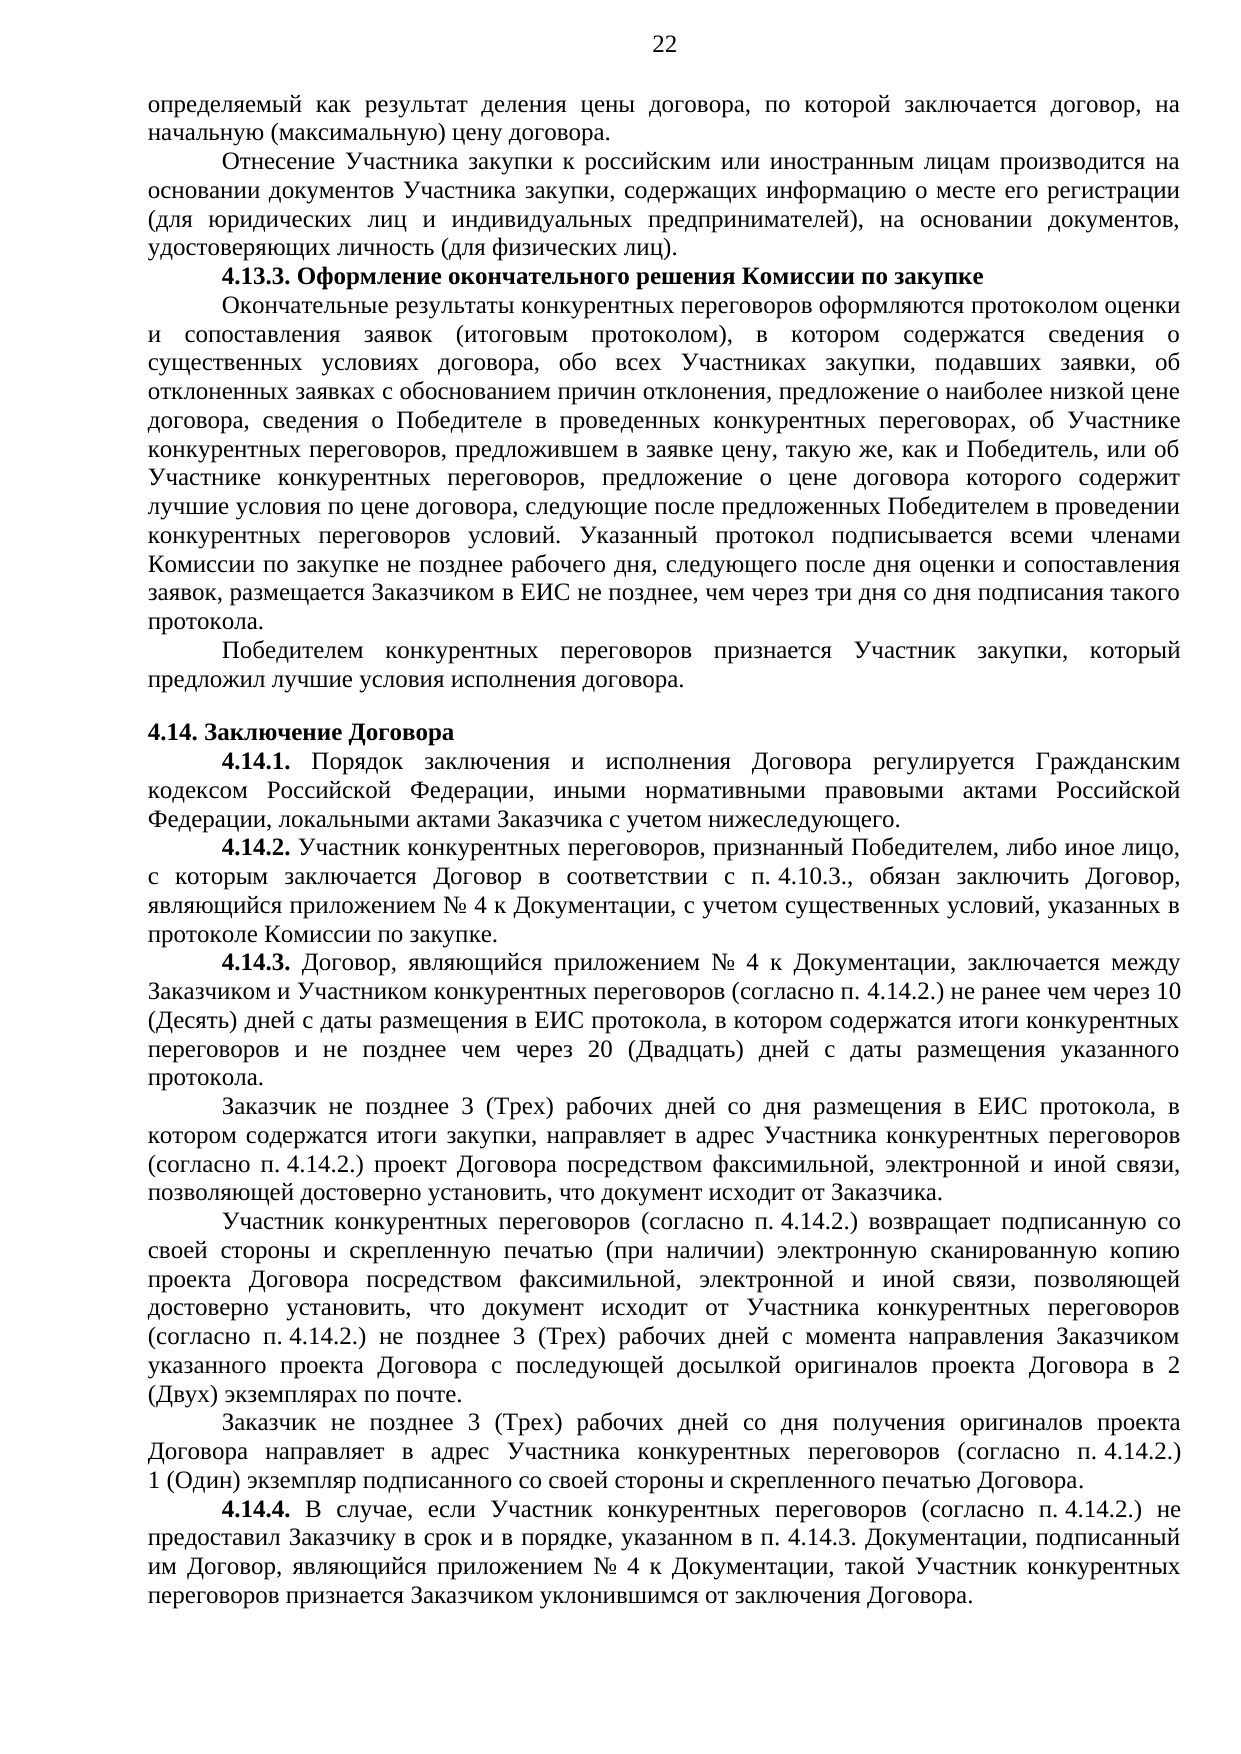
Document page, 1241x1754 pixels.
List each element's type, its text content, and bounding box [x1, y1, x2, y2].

text Участник конкурентных переговоров (согласно п. 4.14.2.) возвращает подписанную со своей стороны и скрепленную печатью (при наличии) электронную сканированную копию проекта Договора посредством факсимильной, электронной и иной связи, позволяющей достоверно установить, что документ исходит от Участника конкурентных переговоров (согласно п. 4.14.2.) не позднее 3 (Трех) рабочих дней с момента направления Заказчиком указанного проекта Договора с последующей досылкой оригиналов проекта Договора в 2 (Двух) экземплярах по почте. [148, 1206, 1181, 1407]
text Окончательные результаты конкурентных переговоров оформляются протоколом оценки и сопоставления заявок (итоговым протоколом), в котором содержатся сведения о существенных условиях договора, обо всех Участниках закупки, подавших заявки, об отклоненных заявках с обоснованием причин отклонения, предложение о наиболее низкой цене договора, сведения о Победителе в проведенных конкурентных переговорах, об Участнике конкурентных переговоров, предложившем в заявке цену, такую же, как и Победитель, или об Участнике конкурентных переговоров, предложение о цене договора которого содержит лучшие условия по цене договора, следующие после предложенных Победителем в проведении конкурентных переговоров условий. Указанный протокол подписывается всеми членами Комиссии по закупке не позднее рабочего дня, следующего после дня оценки и сопоставления заявок, размещается Заказчиком в ЕИС не позднее, чем через три дня со дня подписания такого протокола. [148, 290, 1181, 635]
text 4.14.2. Участник конкурентных переговоров, признанный Победителем, либо иное лицо, с которым заключается Договор в соответствии с п. 4.10.3., обязан заключить Договор, являющийся приложением № 4 к Документации, с учетом существенных условий, указанных в протоколе Комиссии по закупке. [148, 832, 1181, 947]
text 4.14.1. Порядок заключения и исполнения Договора регулируется Гражданским кодексом Российской Федерации, иными нормативными правовыми актами Российской Федерации, локальными актами Заказчика с учетом нижеследующего. [148, 746, 1181, 832]
text Заказчик не позднее 3 (Трех) рабочих дней со дня размещения в ЕИС протокола, в котором содержатся итоги закупки, направляет в адрес Участника конкурентных переговоров (согласно п. 4.14.2.) проект Договора посредством факсимильной, электронной и иной связи, позволяющей достоверно установить, что документ исходит от Заказчика. [148, 1091, 1181, 1206]
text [148, 89, 1181, 146]
text 4.14.3. Договор, являющийся приложением № 4 к Документации, заключается между Заказчиком и Участником конкурентных переговоров (согласно п. 4.14.2.) не ранее чем через 10 (Десять) дней с даты размещения в ЕИС протокола, в котором содержатся итоги конкурентных переговоров и не позднее чем через 20 (Двадцать) дней с даты размещения указанного протокола. [148, 947, 1181, 1091]
text Победителем конкурентных переговоров признается Участник закупки, который предложил лучшие условия исполнения договора. [148, 635, 1181, 692]
text Отнесение Участника закупки к российским или иностранным лицам производится на основании документов Участника закупки, содержащих информацию о месте его регистрации (для юридических лиц и индивидуальных предпринимателей), на основании документов, удостоверяющих личность (для физических лиц). [148, 146, 1181, 261]
text 4.13.3. Оформление окончательного решения Комиссии по закупке [148, 261, 1181, 290]
text 4.14.4. В случае, если Участник конкурентных переговоров (согласно п. 4.14.2.) не предоставил Заказчику в срок и в порядке, указанном в п. 4.14.3. Документации, подписанный им Договор, являющийся приложением № 4 к Документации, такой Участник конкурентных переговоров признается Заказчиком уклонившимся от заключения Договора. [148, 1494, 1181, 1609]
text 4.14. Заключение Договора [148, 717, 1181, 746]
text Заказчик не позднее 3 (Трех) рабочих дней со дня получения оригиналов проекта Договора направляет в адрес Участника конкурентных переговоров (согласно п. 4.14.2.) 1 (Один) экземпляр подписанного со своей стороны и скрепленного печатью Договора. [148, 1407, 1181, 1494]
